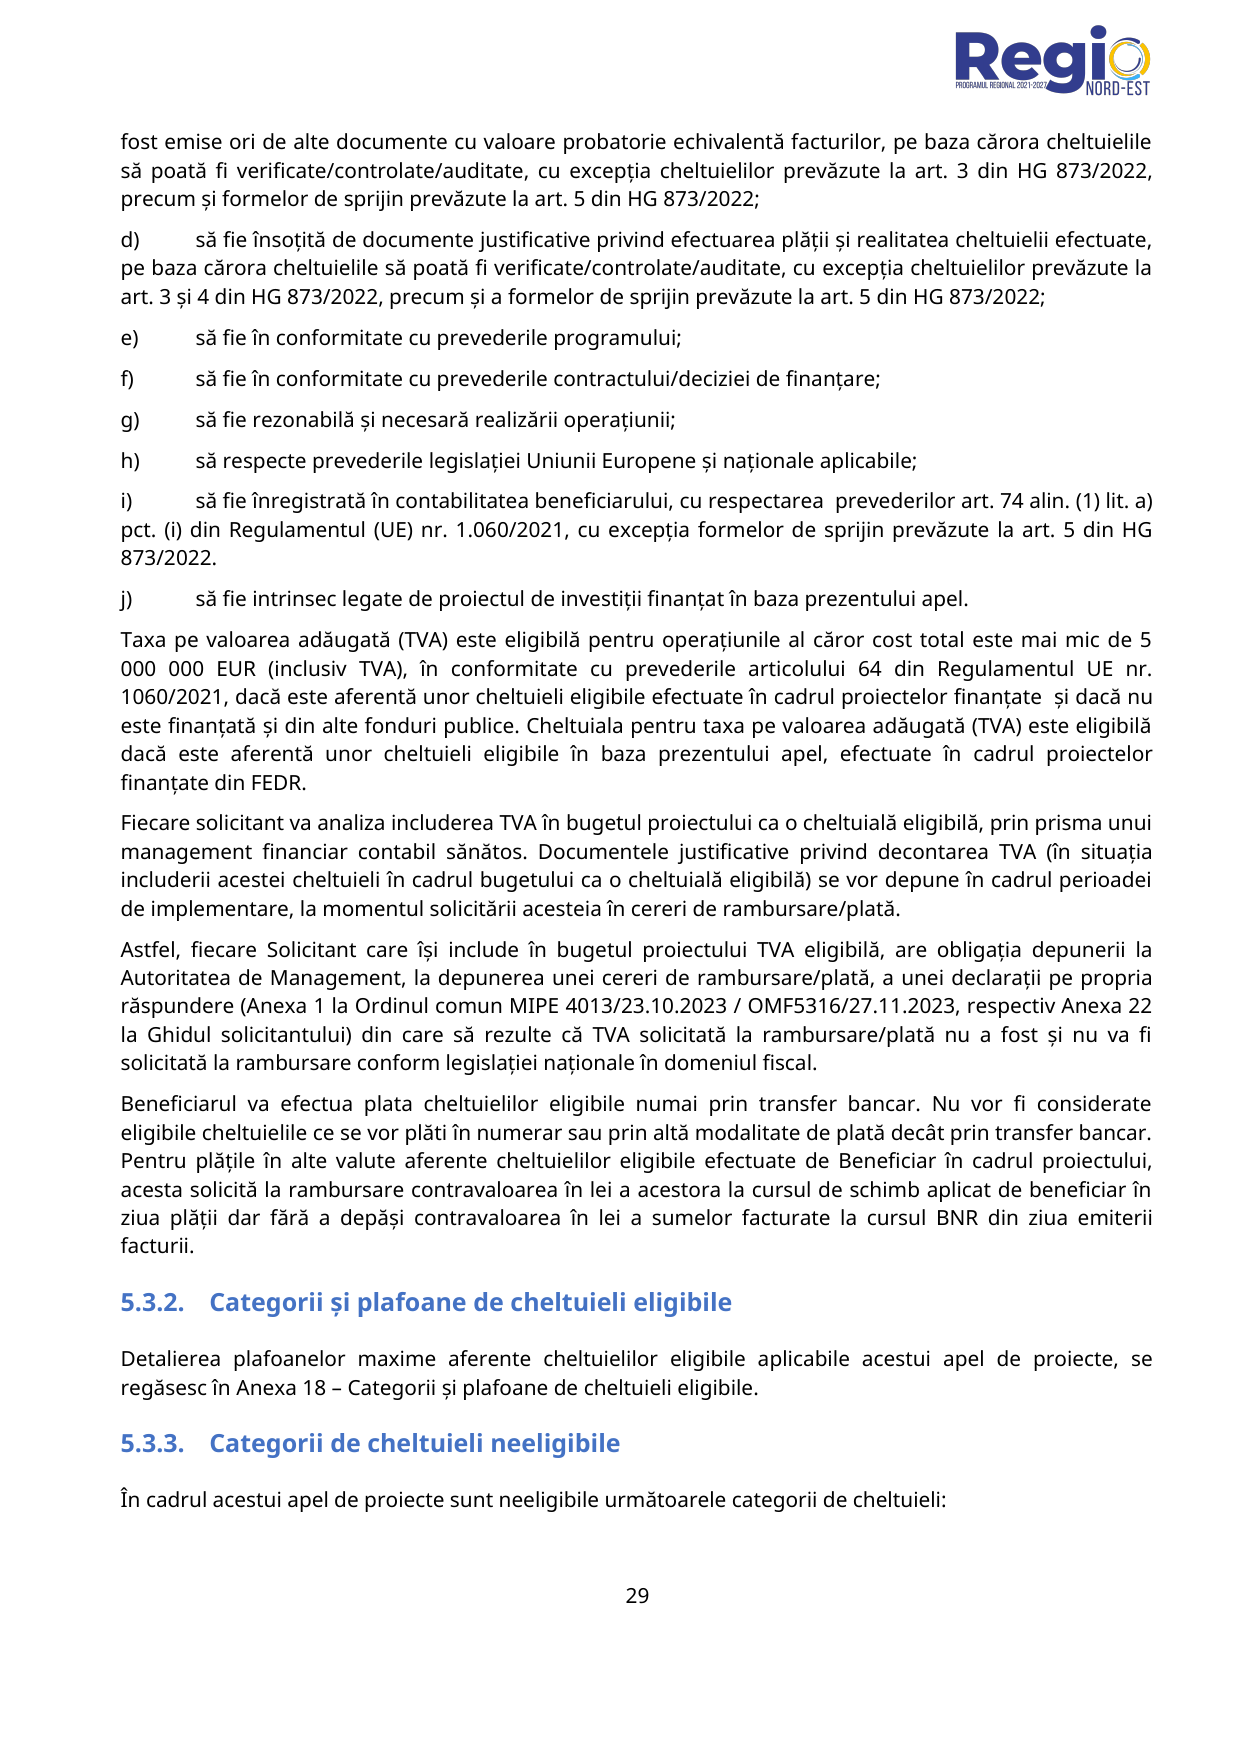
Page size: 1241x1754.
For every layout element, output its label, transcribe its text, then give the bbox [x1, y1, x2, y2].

text f) să fie în conformitate cu prevederile contractului/deciziei de finanțare; [120, 364, 1154, 392]
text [120, 127, 1154, 213]
text g) să fie rezonabilă și necesară realizării operațiunii; [120, 405, 1154, 433]
text d) să fie însoțită de documente justificative privind efectuarea plății și realitatea cheltuielii efectuate, pe baza cărora cheltuielile să poată fi verificate/controlate/auditate, cu excepția cheltuielilor prevăzute la art. 3 și 4 din HG 873/2022, precum și a formelor de sprijin prevăzute la art. 5 din HG 873/2022; [120, 225, 1154, 310]
subtitle Categorii și plafoane de cheltuieli eligibile [120, 1285, 1154, 1319]
text h) să respecte prevederile legislației Uniunii Europene și naționale aplicabile; [120, 446, 1154, 474]
text În cadrul acestui apel de proiecte sunt neeligibile următoarele categorii de cheltuieli: [120, 1485, 1154, 1513]
text i) să fie înregistrată în contabilitatea beneficiarului, cu respectarea prevederilor art. 74 alin. (1) lit. a) pct. (i) din Regulamentul (UE) nr. 1.060/2021, cu excepția formelor de sprijin prevăzute la art. 5 din HG 873/2022. [120, 487, 1154, 572]
text e) să fie în conformitate cu prevederile programului; [120, 323, 1154, 351]
text Beneficiarul va efectua plata cheltuielilor eligibile numai prin transfer bancar. Nu vor fi considerate eligibile cheltuielile ce se vor plăti în numerar sau prin altă modalitate de plată decât prin transfer bancar. Pentru plățile în alte valute aferente cheltuielilor eligibile efectuate de Beneficiar în cadrul proiectului, acesta solicită la rambursare contravaloarea în lei a acestora la cursul de schimb aplicat de beneficiar în ziua plății dar fără a depăși contravaloarea în lei a sumelor facturate la cursul BNR din ziua emiterii facturii. [120, 1089, 1154, 1260]
text Fiecare solicitant va analiza includerea TVA în bugetul proiectului ca o cheltuială eligibilă, prin prisma unui management financiar contabil sănătos. Documentele justificative privind decontarea TVA (în situația includerii acestei cheltuieli în cadrul bugetului ca o cheltuială eligibilă) se vor depune în cadrul perioadei de implementare, la momentul solicitării acesteia în cereri de rambursare/plată. [120, 808, 1154, 922]
text Taxa pe valoarea adăugată (TVA) este eligibilă pentru operațiunile al căror cost total este mai mic de 5 000 000 EUR (inclusiv TVA), în conformitate cu prevederile articolului 64 din Regulamentul UE nr. 1060/2021, dacă este aferentă unor cheltuieli eligibile efectuate în cadrul proiectelor finanțate și dacă nu este finanțată și din alte fonduri publice. Cheltuiala pentru taxa pe valoarea adăugată (TVA) este eligibilă dacă este aferentă unor cheltuieli eligibile în baza prezentului apel, efectuate în cadrul proiectelor finanțate din FEDR. [120, 625, 1154, 796]
text Detalierea plafoanelor maxime aferente cheltuielilor eligibile aplicabile acestui apel de proiecte, se regăsesc în Anexa 18 – Categorii și plafoane de cheltuieli eligibile. [120, 1344, 1154, 1401]
text j) să fie intrinsec legate de proiectul de investiții finanțat în baza prezentului apel. [120, 584, 1154, 613]
text Astfel, fiecare Solicitant care își include în bugetul proiectului TVA eligibilă, are obligația depunerii la Autoritatea de Management, la depunerea unei cereri de rambursare/plată, a unei declarații pe propria răspundere (Anexa 1 la Ordinul comun MIPE 4013/23.10.2023 / OMF5316/27.11.2023, respectiv Anexa 22 la Ghidul solicitantului) din care să rezulte că TVA solicitată la rambursare/plată nu a fost și nu va fi solicitată la rambursare conform legislației naționale în domeniul fiscal. [120, 935, 1154, 1077]
picture [952, 20, 1154, 99]
subtitle Categorii de cheltuieli neeligibile [120, 1426, 1154, 1460]
